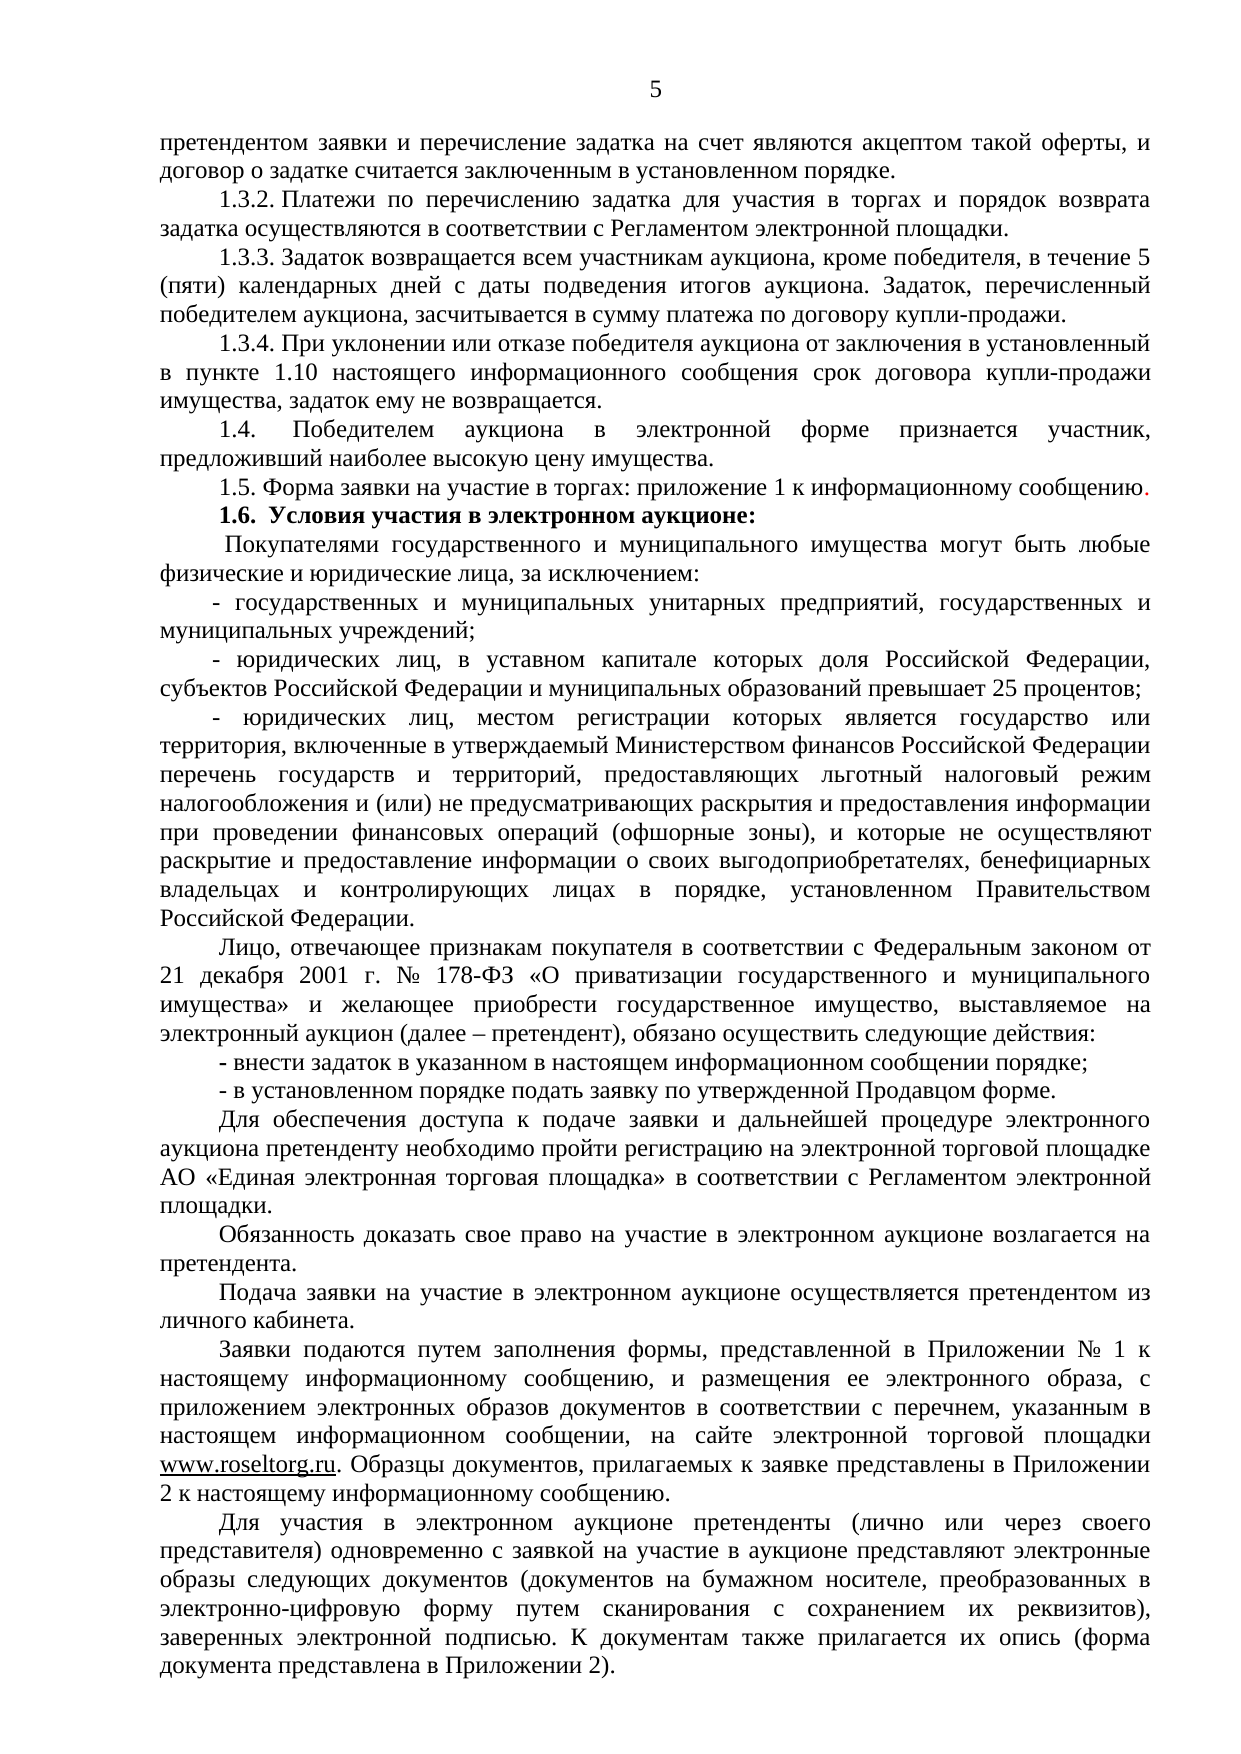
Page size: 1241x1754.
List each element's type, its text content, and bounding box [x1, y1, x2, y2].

text 1.5. Форма заявки на участие в торгах: приложение 1 к информационному сообщению. [159, 472, 1152, 500]
text 1.3.2. Платежи по перечислению задатка для участия в торгах и порядок возврата задатка осуществляются в соответствии с Регламентом электронной площадки. [159, 184, 1152, 242]
text Лицо, отвечающее признакам покупателя в соответствии с Федеральным законом от 21 декабря . № 178-ФЗ «О приватизации государственного и муниципального имущества» и желающее приобрести государственное имущество, выставляемое на электронный аукцион (далее – претендент), обязано осуществить следующие действия: [159, 932, 1152, 1047]
text - юридических лиц, местом регистрации которых является государство или территория, включенные в утверждаемый Министерством финансов Российской Федерации перечень государств и территорий, предоставляющих льготный налоговый режим налогообложения и (или) не предусматривающих раскрытия и предоставления информации при проведении финансовых операций (офшорные зоны), и которые не осуществляют раскрытие и предоставление информации о своих выгодоприобретателях, бенефициарных владельцах и контролирующих лицах в порядке, установленном Правительством Российской Федерации. [159, 702, 1152, 932]
text 1.6. Условия участия в электронном аукционе: [159, 500, 1152, 529]
text Для участия в электронном аукционе претенденты (лично или через своего представителя) одновременно с заявкой на участие в аукционе представляют электронные образы следующих документов (документов на бумажном носителе, преобразованных в электронно-цифровую форму путем сканирования с сохранением их реквизитов), заверенных электронной подписью. К документам также прилагается их опись (форма документа представлена в Приложении 2). [159, 1507, 1152, 1679]
text 1.3.3. Задаток возвращается всем участникам аукциона, кроме победителя, в течение 5 (пяти) календарных дней с даты подведения итогов аукциона. Задаток, перечисленный победителем аукциона, засчитывается в сумму платежа по договору купли-продажи. [159, 242, 1152, 328]
text 1.4. Победителем аукциона в электронной форме признается участник, предложивший наиболее высокую цену имущества. [159, 414, 1152, 472]
text Подача заявки на участие в электронном аукционе осуществляется претендентом из личного кабинета. [159, 1277, 1152, 1334]
text - юридических лиц, в уставном капитале которых доля Российской Федерации, субъектов Российской Федерации и муниципальных образований превышает 25 процентов; [159, 644, 1152, 702]
text - в установленном порядке подать заявку по утвержденной Продавцом форме. [159, 1075, 1152, 1104]
text - государственных и муниципальных унитарных предприятий, государственных и муниципальных учреждений; [159, 587, 1152, 644]
text Для обеспечения доступа к подаче заявки и дальнейшей процедуре электронного аукциона претенденту необходимо пройти регистрацию на электронной торговой площадке АО «Единая электронная торговая площадка» в соответствии с Регламентом электронной площадки. [159, 1104, 1152, 1219]
text 1.3.4. При уклонении или отказе победителя аукциона от заключения в установленный в пункте 1.10 настоящего информационного сообщения срок договора купли-продажи имущества, задаток ему не возвращается. [159, 328, 1152, 414]
text Заявки подаются путем заполнения формы, представленной в Приложении № 1 к настоящему информационному сообщению, и размещения ее электронного образа, с приложением электронных образов документов в соответствии с перечнем, указанным в настоящем информационном сообщении, на сайте электронной торговой площадки www.roseltorg.ru. Образцы документов, прилагаемых к заявке представлены в Приложении 2 к настоящему информационному сообщению. [159, 1334, 1152, 1507]
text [159, 127, 1152, 184]
text Обязанность доказать свое право на участие в электронном аукционе возлагается на претендента. [159, 1219, 1152, 1277]
text Покупателями государственного и муниципального имущества могут быть любые физические и юридические лица, за исключением: [159, 529, 1152, 587]
text - внести задаток в указанном в настоящем информационном сообщении порядке; [159, 1047, 1152, 1075]
